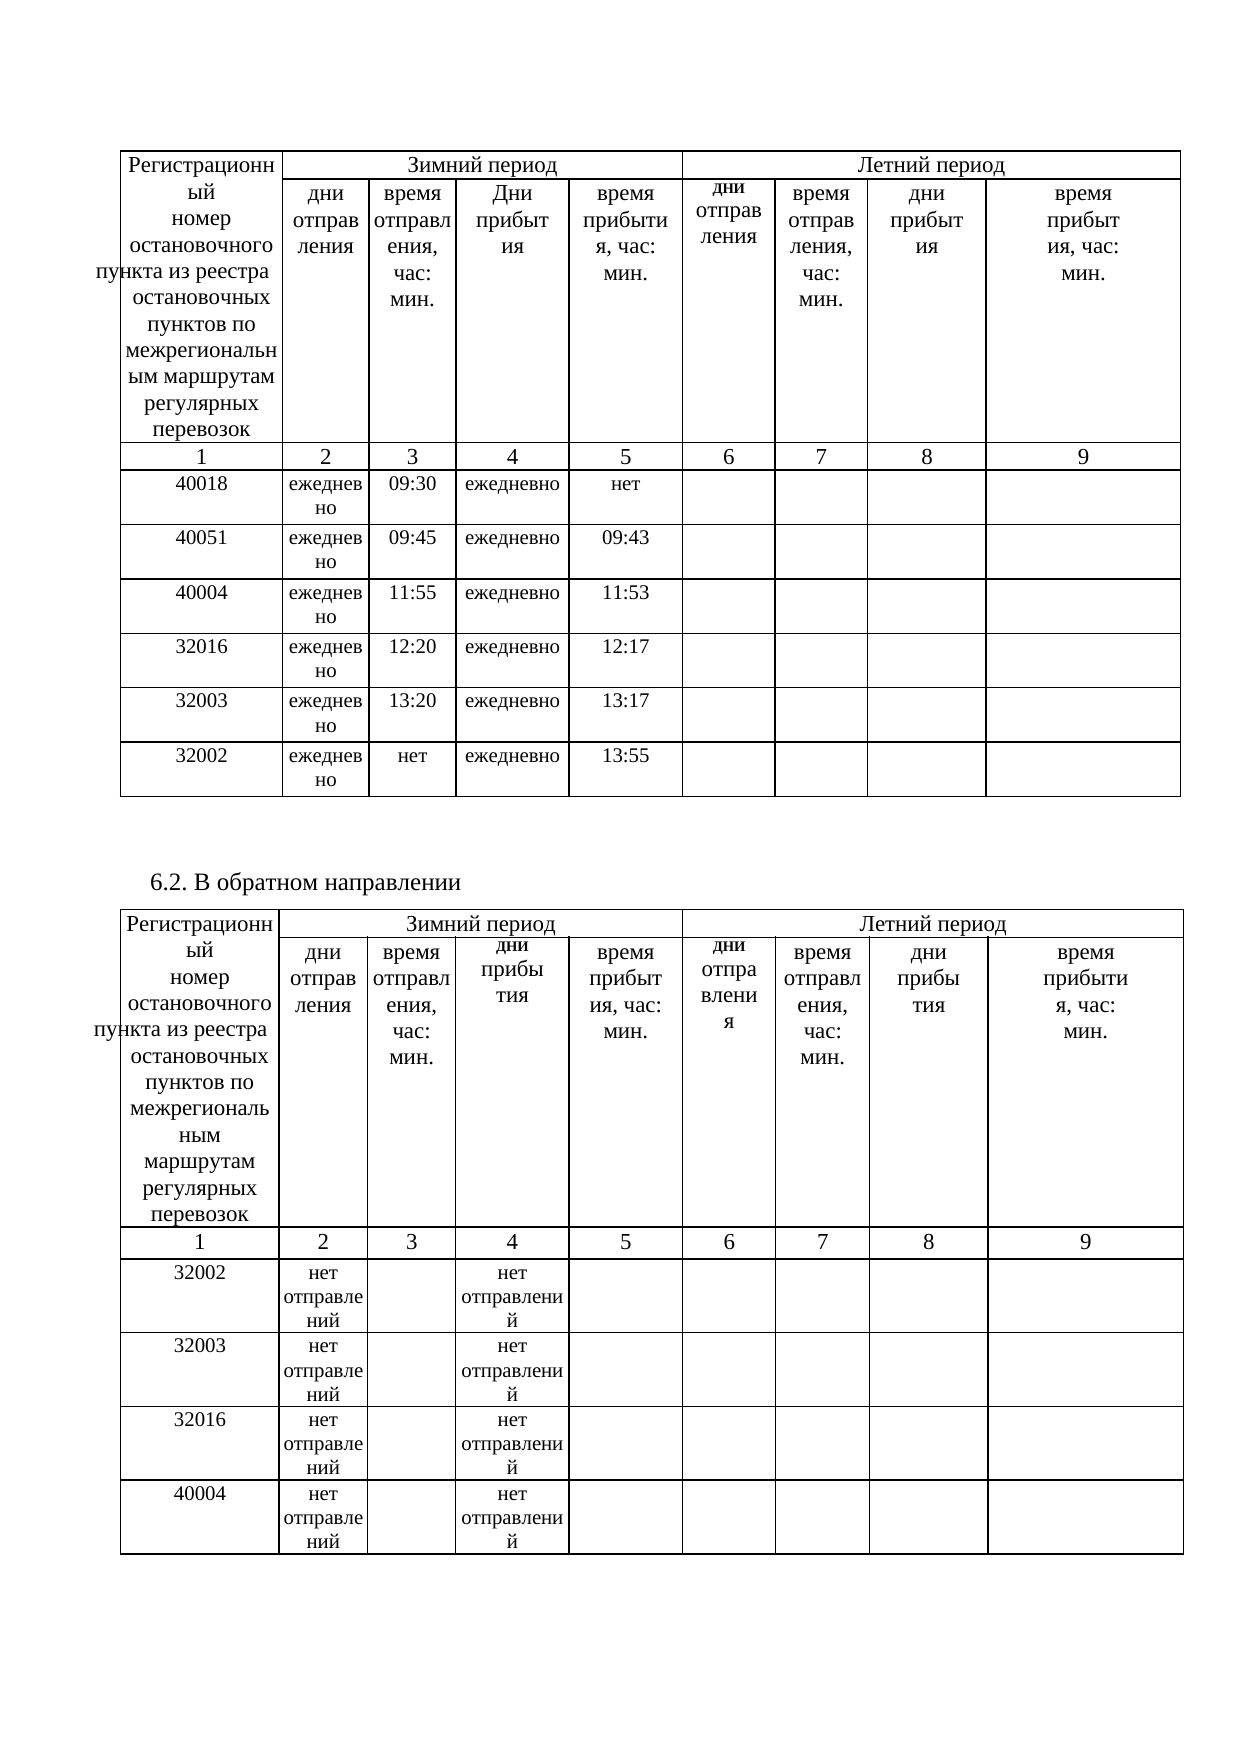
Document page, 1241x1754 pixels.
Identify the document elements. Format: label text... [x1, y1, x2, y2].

table_cell 5 [570, 443, 682, 469]
table_cell ежедневно [283, 525, 368, 578]
table_cell [683, 471, 774, 524]
table_cell 32016 [121, 634, 282, 687]
table_cell [868, 471, 985, 524]
table_cell [776, 1333, 869, 1406]
table_cell ежедневно [457, 634, 568, 687]
table_cell нет [570, 471, 682, 524]
table_cell [683, 1333, 775, 1406]
table_cell [570, 1260, 682, 1332]
table_header Зимний период [283, 152, 682, 178]
table_cell время отправл ения, час: мин. [370, 180, 455, 441]
table_cell [368, 1481, 455, 1553]
table_cell [987, 743, 1180, 796]
table_cell [868, 525, 985, 578]
table_cell 09:45 [370, 525, 455, 578]
table_cell 11:53 [570, 580, 682, 632]
table_cell 13:55 [570, 743, 682, 796]
table_cell 13:20 [370, 688, 455, 741]
table_cell 9 [987, 443, 1180, 469]
table_cell [870, 1481, 987, 1553]
table_cell [570, 1481, 682, 1553]
table_cell [776, 688, 867, 741]
table_cell 11:55 [370, 580, 455, 632]
table_cell 4 [457, 443, 568, 469]
table_cell ежедневно [457, 743, 568, 796]
table_cell 8 [868, 443, 985, 469]
table_cell 32002 [121, 1260, 278, 1332]
table_cell время отправл ения, час: мин. [368, 938, 455, 1226]
table_cell время прибыт ия, час: мин. [987, 180, 1180, 441]
table_cell [987, 634, 1180, 687]
table_cell 32002 [121, 743, 282, 796]
table_cell дни отправ ления [283, 180, 368, 441]
table_cell 9 [989, 1228, 1183, 1258]
table_cell [868, 580, 985, 632]
table_cell [989, 1333, 1183, 1406]
table_cell 40004 [121, 580, 282, 632]
table_cell 09:43 [570, 525, 682, 578]
table_cell ежедневно [283, 743, 368, 796]
table_cell [776, 634, 867, 687]
table_cell 13:17 [570, 688, 682, 741]
table_cell 1 [121, 1228, 278, 1258]
table_cell 6 [683, 443, 774, 469]
table_cell [868, 688, 985, 741]
table_cell [987, 688, 1180, 741]
table_header Регистрационный номер остановочного пункта из реестра остановочных пунктов по межрегиональным маршрутам регулярных перевозок [121, 152, 282, 441]
table_cell ДНИ отпра влени я [683, 938, 775, 1226]
table_cell [776, 1407, 869, 1479]
table_cell ДНИ прибы тия [456, 938, 568, 1226]
table_cell [987, 580, 1180, 632]
table_cell 8 [870, 1228, 987, 1258]
table_cell Дни прибыт ия [457, 180, 568, 441]
table_cell 12:20 [370, 634, 455, 687]
table_cell [989, 1260, 1183, 1332]
table_cell [368, 1407, 455, 1479]
table_cell 3 [368, 1228, 455, 1258]
table_cell дни отправ ления [280, 938, 367, 1226]
table_cell 12:17 [570, 634, 682, 687]
table_cell [683, 525, 774, 578]
table_cell [989, 1407, 1183, 1479]
table_cell [870, 1407, 987, 1479]
table_cell нет отправлений [280, 1407, 367, 1479]
table_cell [683, 634, 774, 687]
table_cell [870, 1333, 987, 1406]
table_cell дни прибыт ия [868, 180, 985, 441]
table_cell [368, 1260, 455, 1332]
table_cell 2 [280, 1228, 367, 1258]
table_cell 40018 [121, 471, 282, 524]
table_cell 6 [683, 1228, 775, 1258]
table_cell [989, 1481, 1183, 1553]
table_cell нет отправлений [280, 1481, 367, 1553]
table_cell 40004 [121, 1481, 278, 1553]
text 6.2. В обратном направлении [150, 867, 1090, 896]
table_cell время отправл ения, час: мин. [776, 938, 869, 1226]
table_header Летний период [683, 152, 1180, 178]
table_cell 09:30 [370, 471, 455, 524]
table_header Регистрационный номер остановочного пункта из реестра остановочных пунктов по межрегиональным маршрутам регулярных перевозок [121, 910, 278, 1226]
table_cell ежедневно [283, 688, 368, 741]
table_cell нет [370, 743, 455, 796]
table_cell 32016 [121, 1407, 278, 1479]
table_cell 4 [456, 1228, 568, 1258]
table_header Летний период [683, 910, 1183, 936]
table_cell дни прибы тия [870, 938, 987, 1226]
table_cell 5 [570, 1228, 682, 1258]
table_cell [776, 1260, 869, 1332]
table_cell ежедневно [283, 580, 368, 632]
table_cell [683, 1260, 775, 1332]
table_cell [776, 525, 867, 578]
table_cell 40051 [121, 525, 282, 578]
table_cell 1 [121, 443, 282, 469]
table_cell ежедневно [457, 580, 568, 632]
table_cell нет отправлений [456, 1407, 568, 1479]
table_cell время прибыт ия, час: мин. [570, 938, 682, 1226]
table_cell ежедневно [457, 471, 568, 524]
table_cell 3 [370, 443, 455, 469]
table_cell 32003 [121, 1333, 278, 1406]
table_cell [368, 1333, 455, 1406]
table_cell [683, 1481, 775, 1553]
table_cell ежедневно [457, 525, 568, 578]
table_cell 2 [283, 443, 368, 469]
table_cell [870, 1260, 987, 1332]
table_cell [776, 1481, 869, 1553]
table_cell [868, 634, 985, 687]
table_cell [570, 1407, 682, 1479]
table_cell время отправ ления, час: мин. [776, 180, 867, 441]
table_cell 7 [776, 443, 867, 469]
table_cell ДНИ отправ ления [683, 180, 774, 441]
table_cell [683, 580, 774, 632]
table_cell [683, 1407, 775, 1479]
table_cell [776, 580, 867, 632]
table_cell [987, 471, 1180, 524]
table_cell [570, 1333, 682, 1406]
table_cell нет отправлений [280, 1260, 367, 1332]
table_cell [683, 688, 774, 741]
table_cell ежедневно [457, 688, 568, 741]
table_cell 32003 [121, 688, 282, 741]
table_cell [987, 525, 1180, 578]
table_cell нет отправлений [280, 1333, 367, 1406]
table_cell время прибыти я, час: мин. [570, 180, 682, 441]
table_cell [683, 743, 774, 796]
table_cell нет отправлений [456, 1481, 568, 1553]
table_cell [776, 471, 867, 524]
table_header Зимний период [280, 910, 682, 936]
table_cell ежедневно [283, 634, 368, 687]
table_cell нет отправлений [456, 1333, 568, 1406]
table_cell время прибыти я, час: мин. [989, 938, 1183, 1226]
table_cell ежедневно [283, 471, 368, 524]
table_cell 7 [776, 1228, 869, 1258]
table_cell нет отправлений [456, 1260, 568, 1332]
table_cell [868, 743, 985, 796]
table_cell [776, 743, 867, 796]
